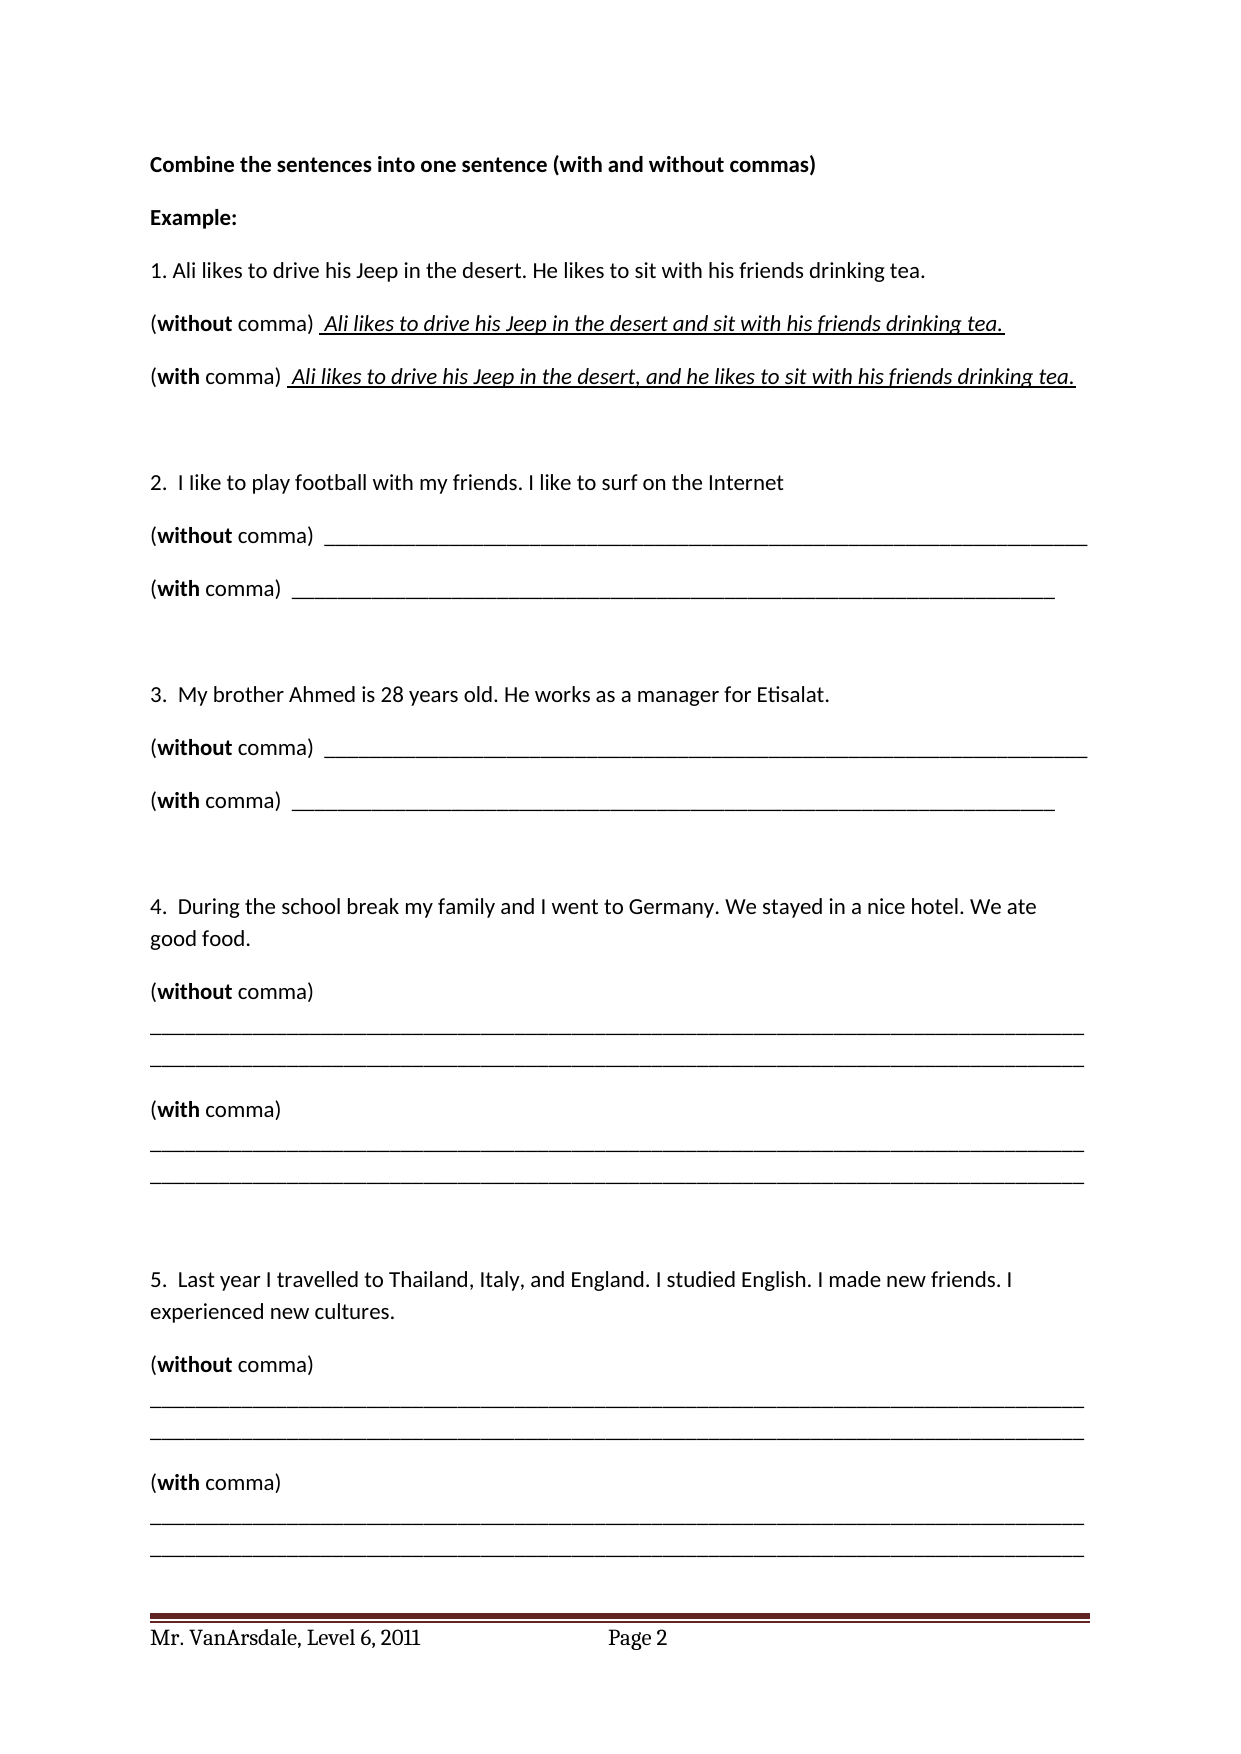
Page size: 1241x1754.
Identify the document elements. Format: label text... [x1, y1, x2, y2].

text (with comma) ____________________________________________________________________________________________________________________________________________________________________ [150, 1095, 1090, 1187]
text (without comma) ___________________________________________________________________ [150, 733, 1090, 761]
text (with comma) ___________________________________________________________________ [150, 574, 1090, 602]
text 5. Last year I travelled to Thailand, Italy, and England. I studied English. I made new friends. I experienced new cultures. [150, 1265, 1090, 1326]
text (with comma) Ali likes to drive his Jeep in the desert, and he likes to sit with his friends drinking tea. [150, 362, 1090, 390]
text (with comma) ____________________________________________________________________________________________________________________________________________________________________ [150, 1468, 1090, 1560]
text 4. During the school break my family and I went to Germany. We stayed in a nice hotel. We ate good food. [150, 892, 1090, 952]
text 2. I Iike to play football with my friends. I like to surf on the Internet [150, 468, 1090, 496]
text 1. Ali likes to drive his Jeep in the desert. He likes to sit with his friends drinking tea. [150, 256, 1090, 284]
text (without comma) ____________________________________________________________________________________________________________________________________________________________________ [150, 1351, 1090, 1443]
text 3. My brother Ahmed is 28 years old. He works as a manager for Etisalat. [150, 680, 1090, 708]
text (with comma) ___________________________________________________________________ [150, 786, 1090, 814]
text Example: [150, 203, 1090, 231]
text Combine the sentences into one sentence (with and without commas) [150, 150, 1090, 178]
text (without comma) ___________________________________________________________________ [150, 521, 1090, 549]
text (without comma) ____________________________________________________________________________________________________________________________________________________________________ [150, 977, 1090, 1070]
text (without comma) Ali likes to drive his Jeep in the desert and sit with his friends drinking tea. [150, 309, 1090, 337]
